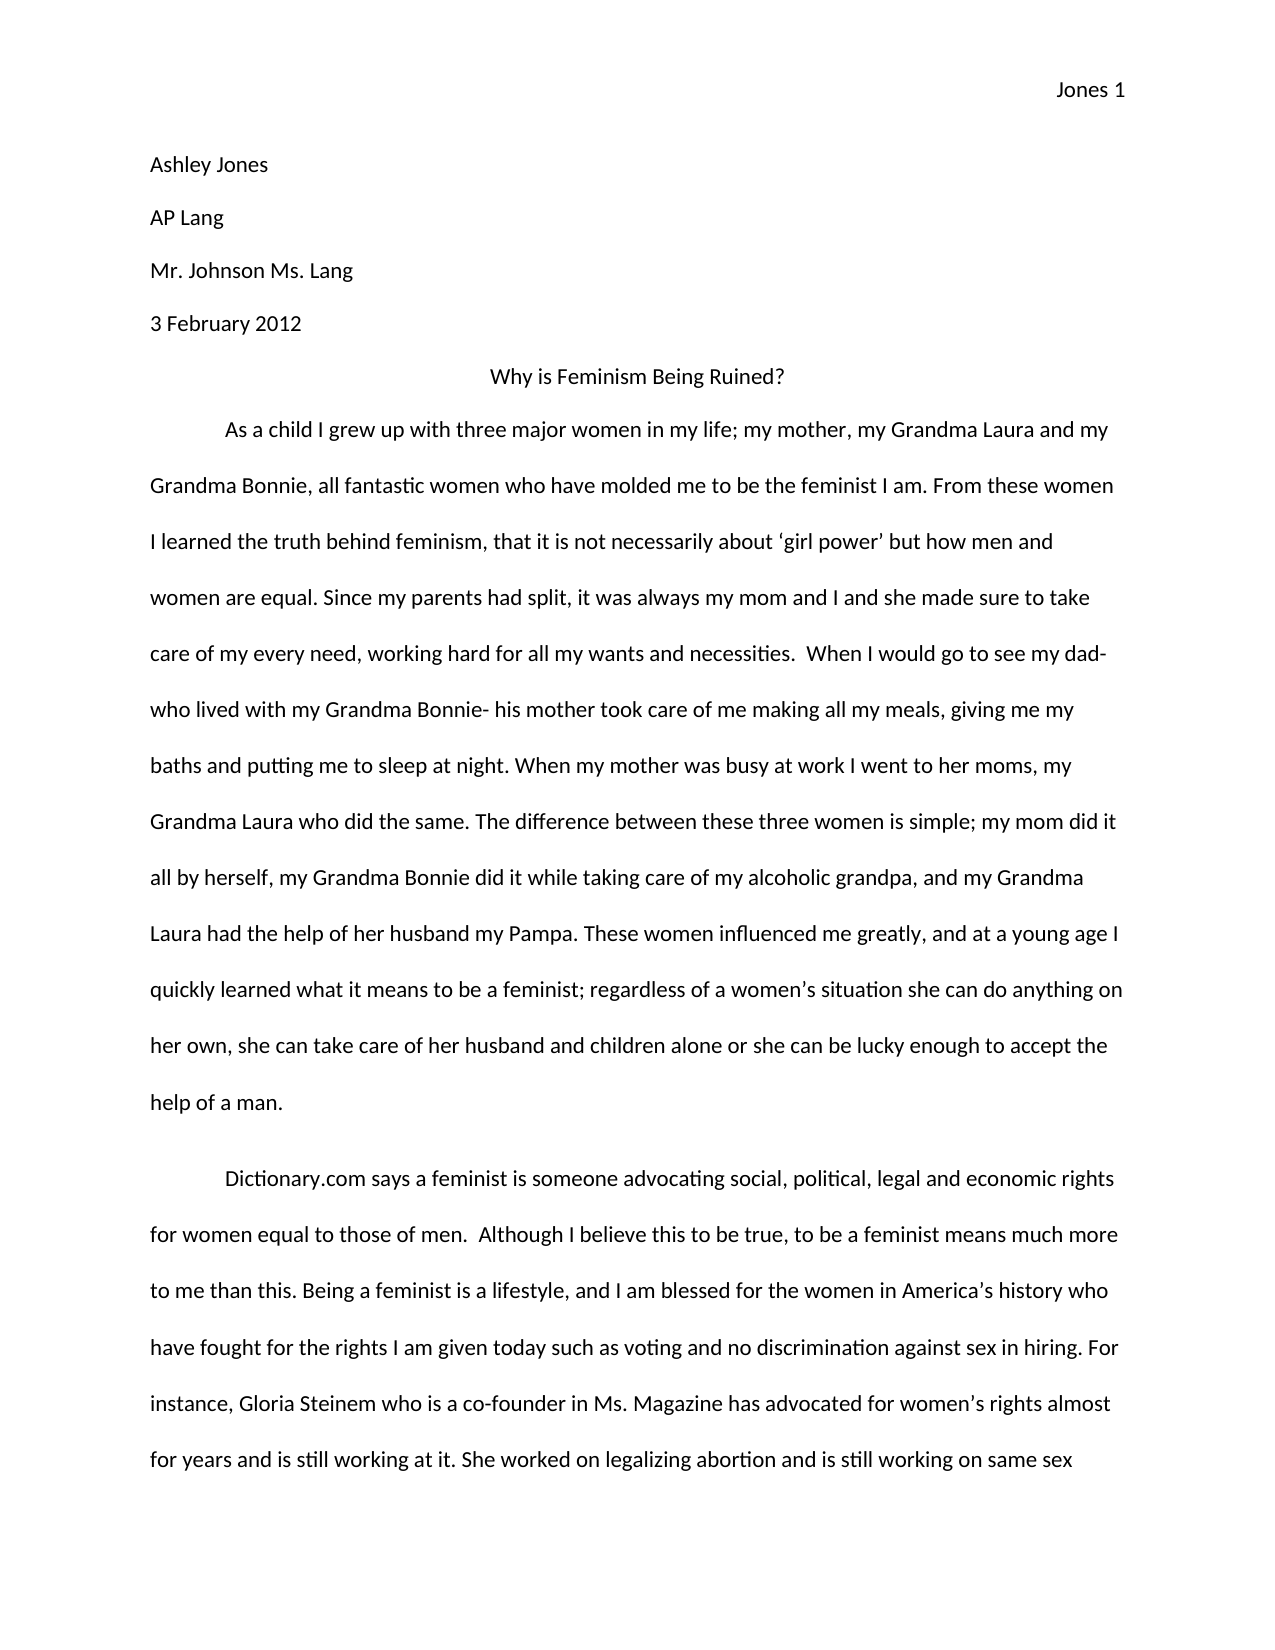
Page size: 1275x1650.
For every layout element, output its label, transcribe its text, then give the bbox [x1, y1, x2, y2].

text 3 February 2012 [150, 309, 1125, 337]
text As a child I grew up with three major women in my life; my mother, my Grandma Laura and my Grandma Bonnie, all fantastic women who have molded me to be the feminist I am. From these women I learned the truth behind feminism, that it is not necessarily about ‘girl power’ but how men and women are equal. Since my parents had split, it was always my mom and I and she made sure to take care of my every need, working hard for all my wants and necessities. When I would go to see my dad-who lived with my Grandma Bonnie- his mother took care of me making all my meals, giving me my baths and putting me to sleep at night. When my mother was busy at work I went to her moms, my Grandma Laura who did the same. The difference between these three women is simple; my mom did it all by herself, my Grandma Bonnie did it while taking care of my alcoholic grandpa, and my Grandma Laura had the help of her husband my Pampa. These women influenced me greatly, and at a young age I quickly learned what it means to be a feminist; regardless of a women’s situation she can do anything on her own, she can take care of her husband and children alone or she can be lucky enough to accept the help of a man. [150, 415, 1125, 1116]
text Mr. Johnson Ms. Lang [150, 256, 1125, 284]
text Why is Feminism Being Ruined? [150, 362, 1125, 390]
text AP Lang [150, 203, 1125, 231]
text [150, 1164, 1125, 1473]
text Ashley Jones [150, 150, 1125, 178]
